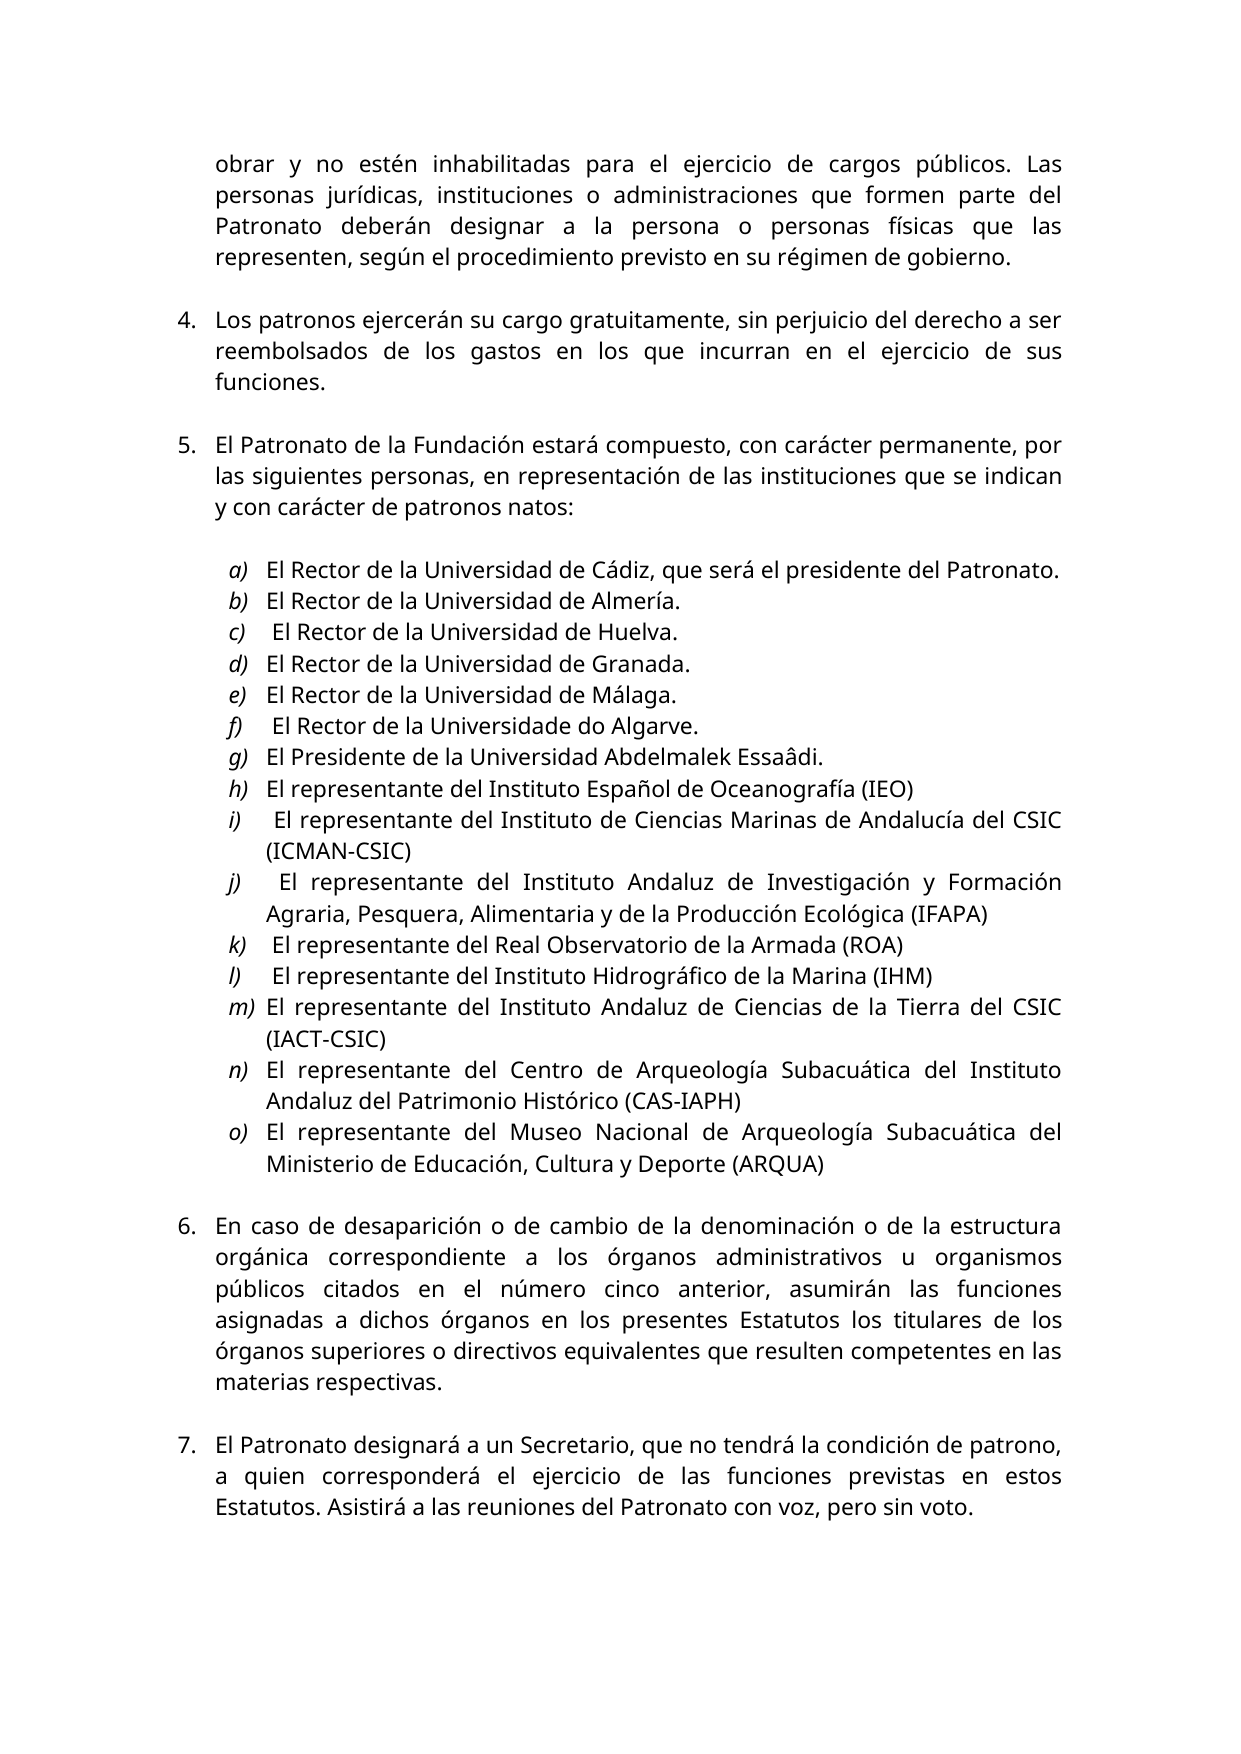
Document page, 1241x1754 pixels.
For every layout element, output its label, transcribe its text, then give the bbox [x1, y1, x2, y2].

list El Rector de de Huelva. [228, 616, 1063, 648]
list El Rector de de Almería. [228, 585, 1063, 616]
list El representante del Instituto de Ciencias Marinas de Andalucía del CSIC (ICMAN-CSIC) [228, 804, 1063, 866]
list El representante del Instituto Andaluz de Ciencias de del CSIC (IACT-CSIC) [228, 991, 1063, 1054]
list El representante del Instituto Hidrográfico de (IHM) [228, 960, 1063, 991]
list El representante del Museo Nacional de Arqueología Subacuática del Ministerio de Educación, Cultura y Deporte (ARQUA) [228, 1116, 1063, 1179]
list El representante del Real Observatorio de (ROA) [228, 929, 1063, 960]
list El Rector de do Algarve. [228, 710, 1063, 741]
list El representante del Instituto Español de Oceanografía (IEO) [228, 773, 1063, 804]
list El Patronato de estará compuesto, con carácter permanente, por las siguientes personas, en representación de las instituciones que se indican y con carácter de patronos natos: [177, 429, 1063, 523]
list El Presidente de Essaâdi. [228, 741, 1063, 773]
list El Patronato designará a un Secretario, que no tendrá la condición de patrono, a quien corresponderá el ejercicio de las funciones previstas en estos Estatutos. Asistirá a las reuniones del Patronato con voz, pero sin voto. [177, 1429, 1063, 1523]
list El representante del Instituto Andaluz de Investigación y Formación Agraria, Pesquera, Alimentaria y de (IFAPA) [228, 866, 1063, 929]
list El Rector de de Granada. [228, 648, 1063, 679]
list El Rector de de Cádiz, que será el presidente del Patronato. [228, 554, 1063, 585]
list El representante del Centro de Arqueología Subacuática del Instituto Andaluz del Patrimonio Histórico (CAS-IAPH) [228, 1054, 1063, 1116]
list Los patronos ejercerán su cargo gratuitamente, sin perjuicio del derecho a ser reembolsados de los gastos en los que incurran en el ejercicio de sus funciones. [177, 304, 1063, 398]
list El Rector de de Málaga. [228, 679, 1063, 710]
list En caso de desaparición o de cambio de la denominación o de la estructura orgánica correspondiente a los órganos administrativos u organismos públicos citados en el número cinco anterior, asumirán las funciones asignadas a dichos órganos en los presentes Estatutos los titulares de los órganos superiores o directivos equivalentes que resulten competentes en las materias respectivas. [177, 1210, 1063, 1398]
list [177, 148, 1063, 273]
